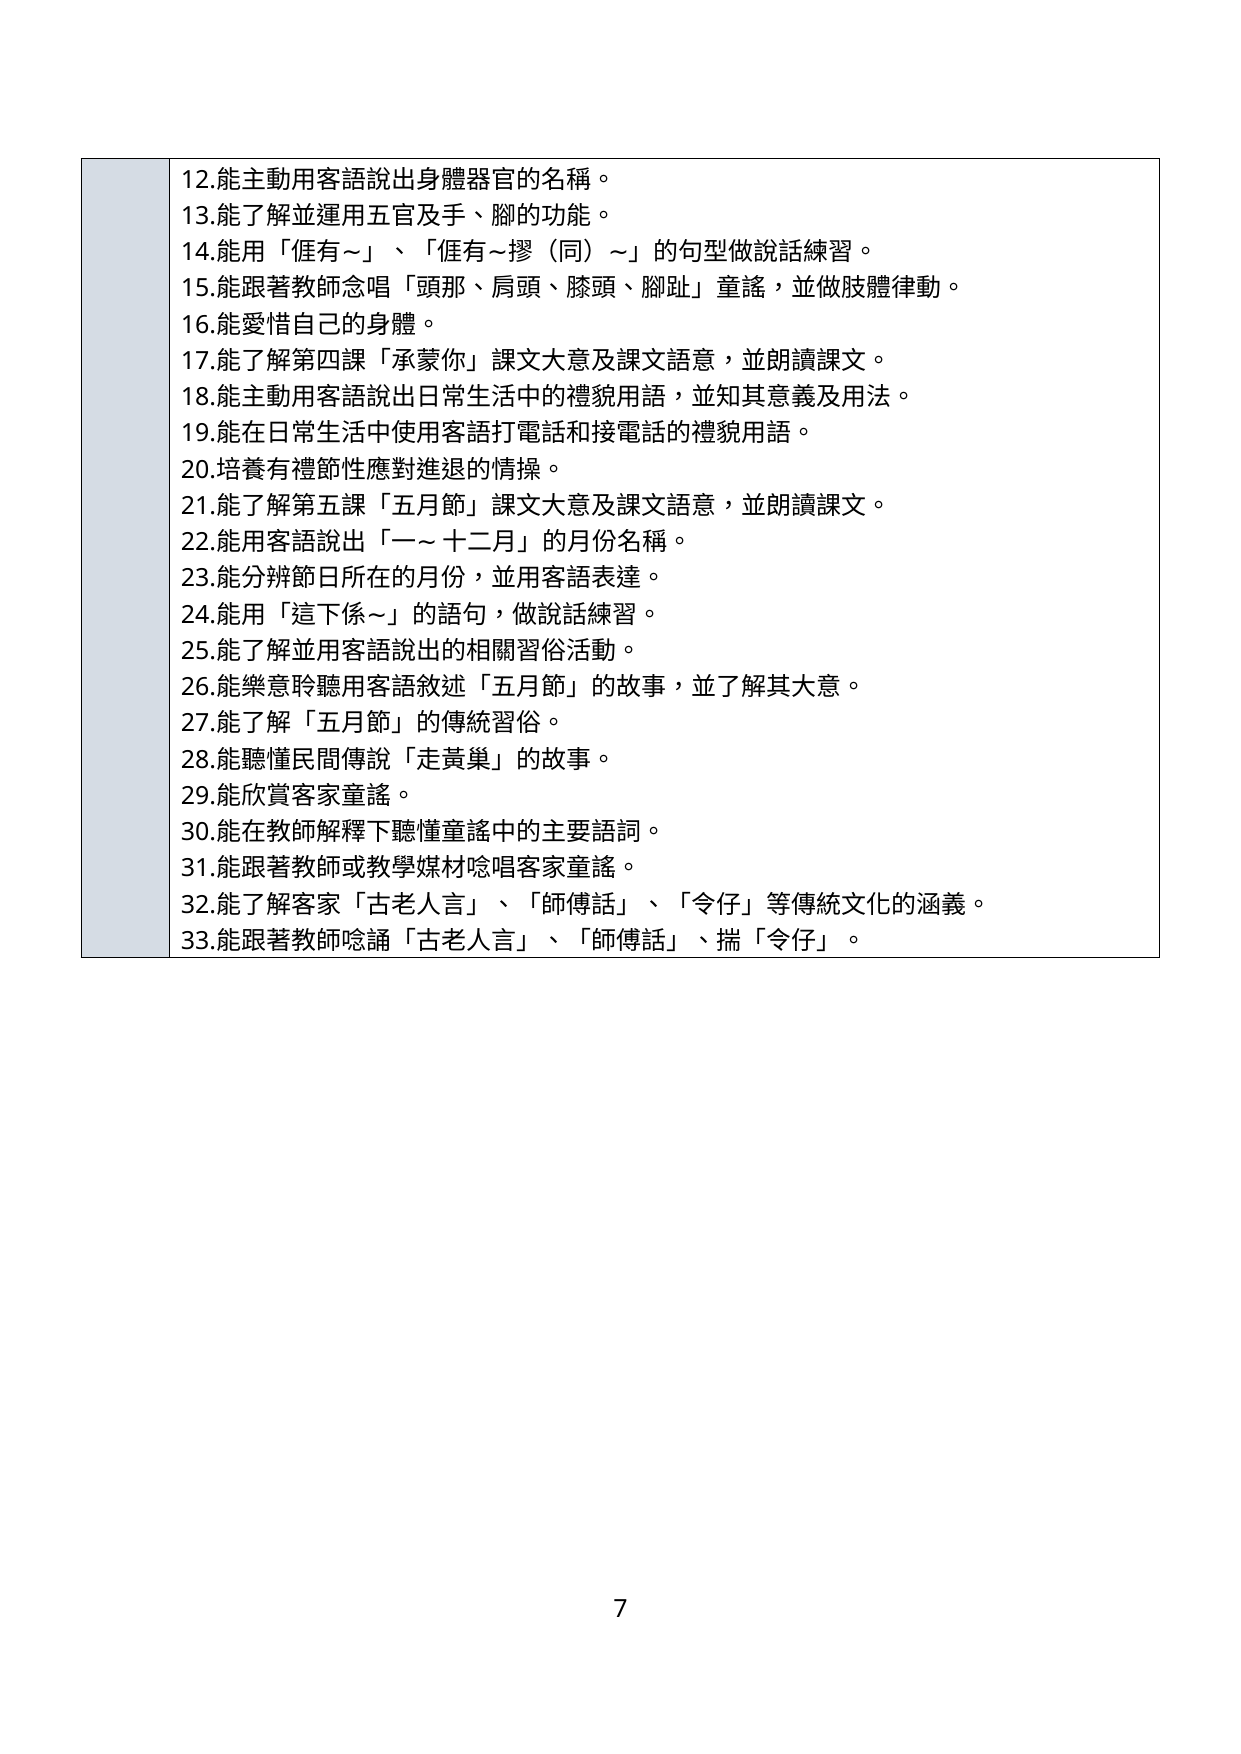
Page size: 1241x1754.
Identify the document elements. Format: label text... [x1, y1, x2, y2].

table_cell 課程目標 [82, 159, 169, 957]
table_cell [170, 159, 1159, 957]
